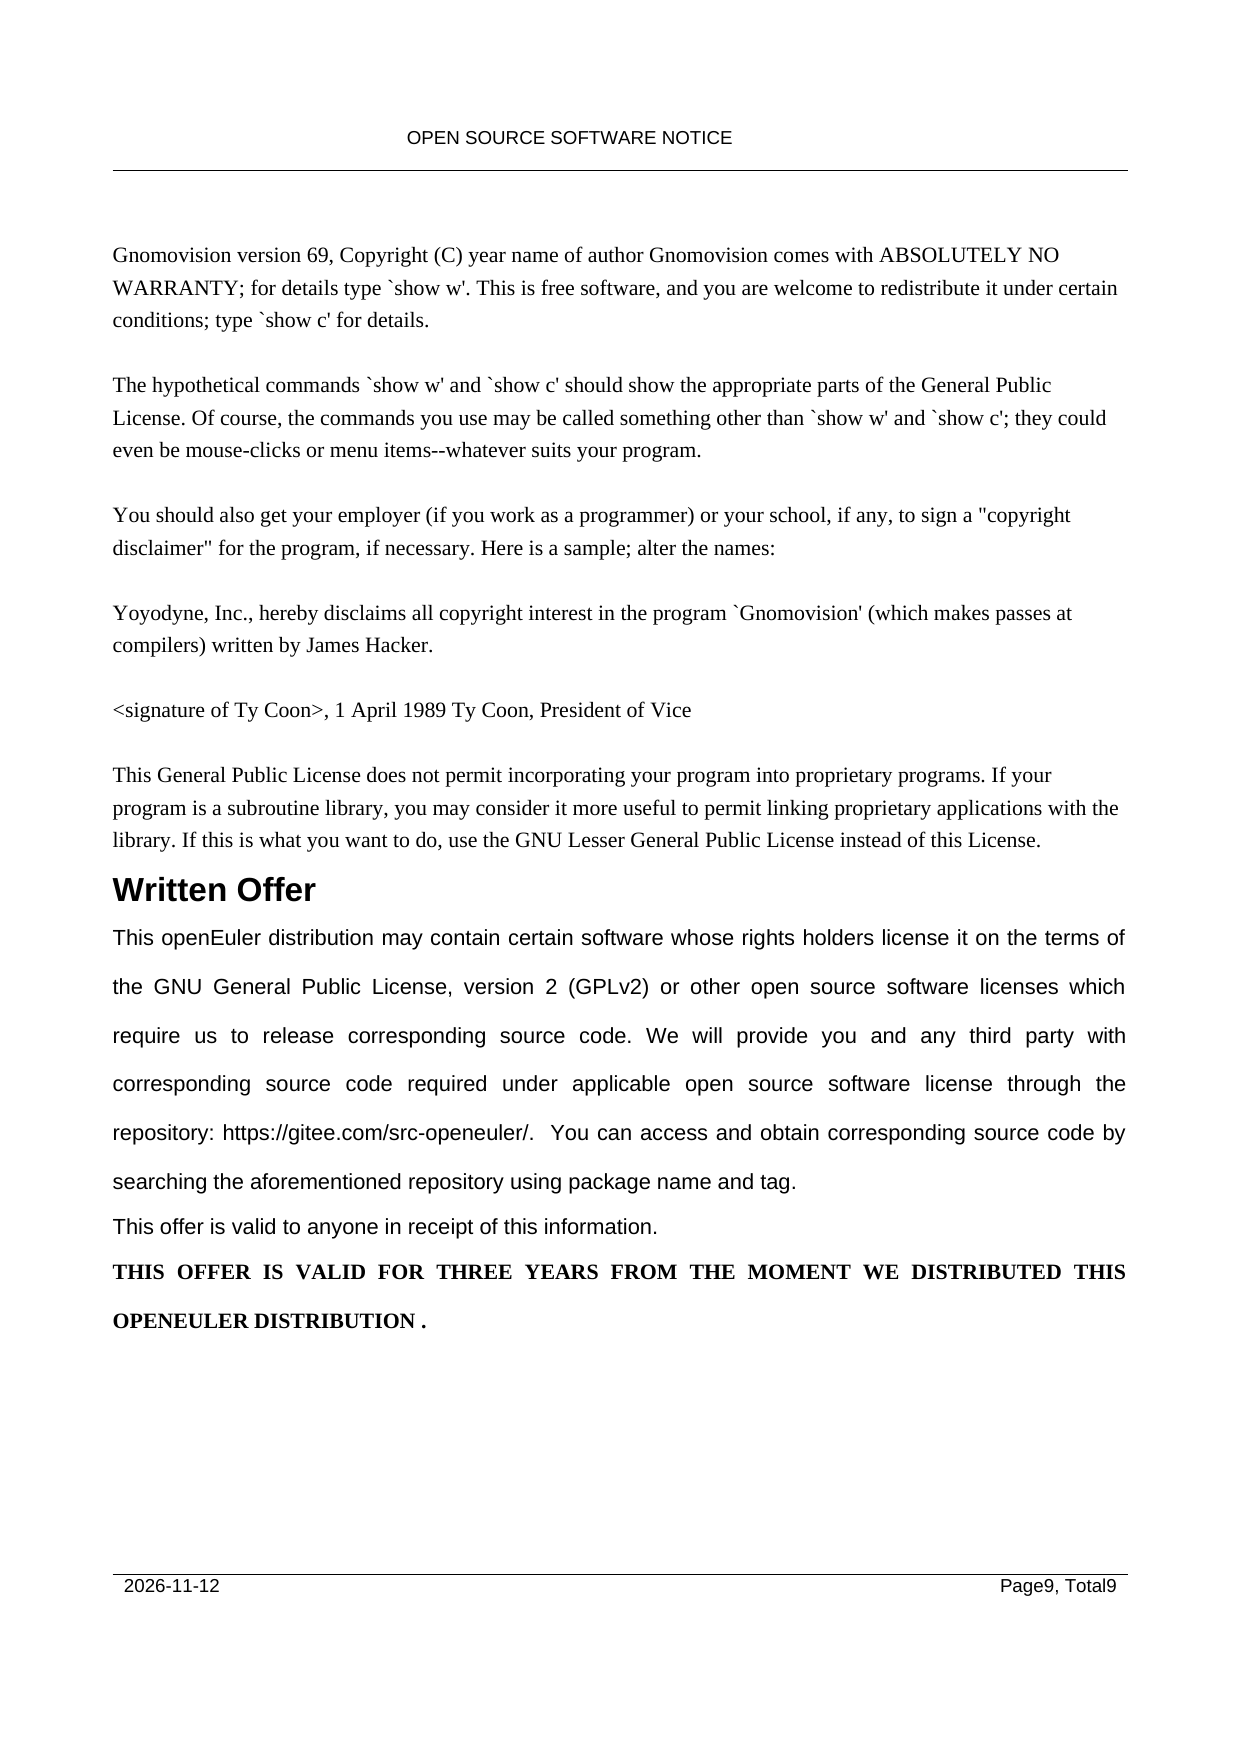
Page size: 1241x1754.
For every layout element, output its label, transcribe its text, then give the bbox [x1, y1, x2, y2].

text This offer is valid to anyone in receipt of this information. [112, 1210, 1128, 1243]
text Written Offer [112, 856, 1128, 921]
text THIS OFFER IS VALID FOR THREE YEARS FROM THE MOMENT WE DISTRIBUTED THIS OPENEULER DISTRIBUTION . [112, 1255, 1128, 1337]
text This openEuler distribution may contain certain software whose rights holders license it on the terms of the GNU General Public License, version 2 (GPLv2) or other open source software licenses which require us to release corresponding source code. We will provide you and any third party with corresponding source code required under applicable open source software license through the repository: https://gitee.com/src-openeuler/. You can access and obtain corresponding source code by searching the aforementioned repository using package name and tag. [112, 921, 1128, 1198]
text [112, 206, 1128, 856]
